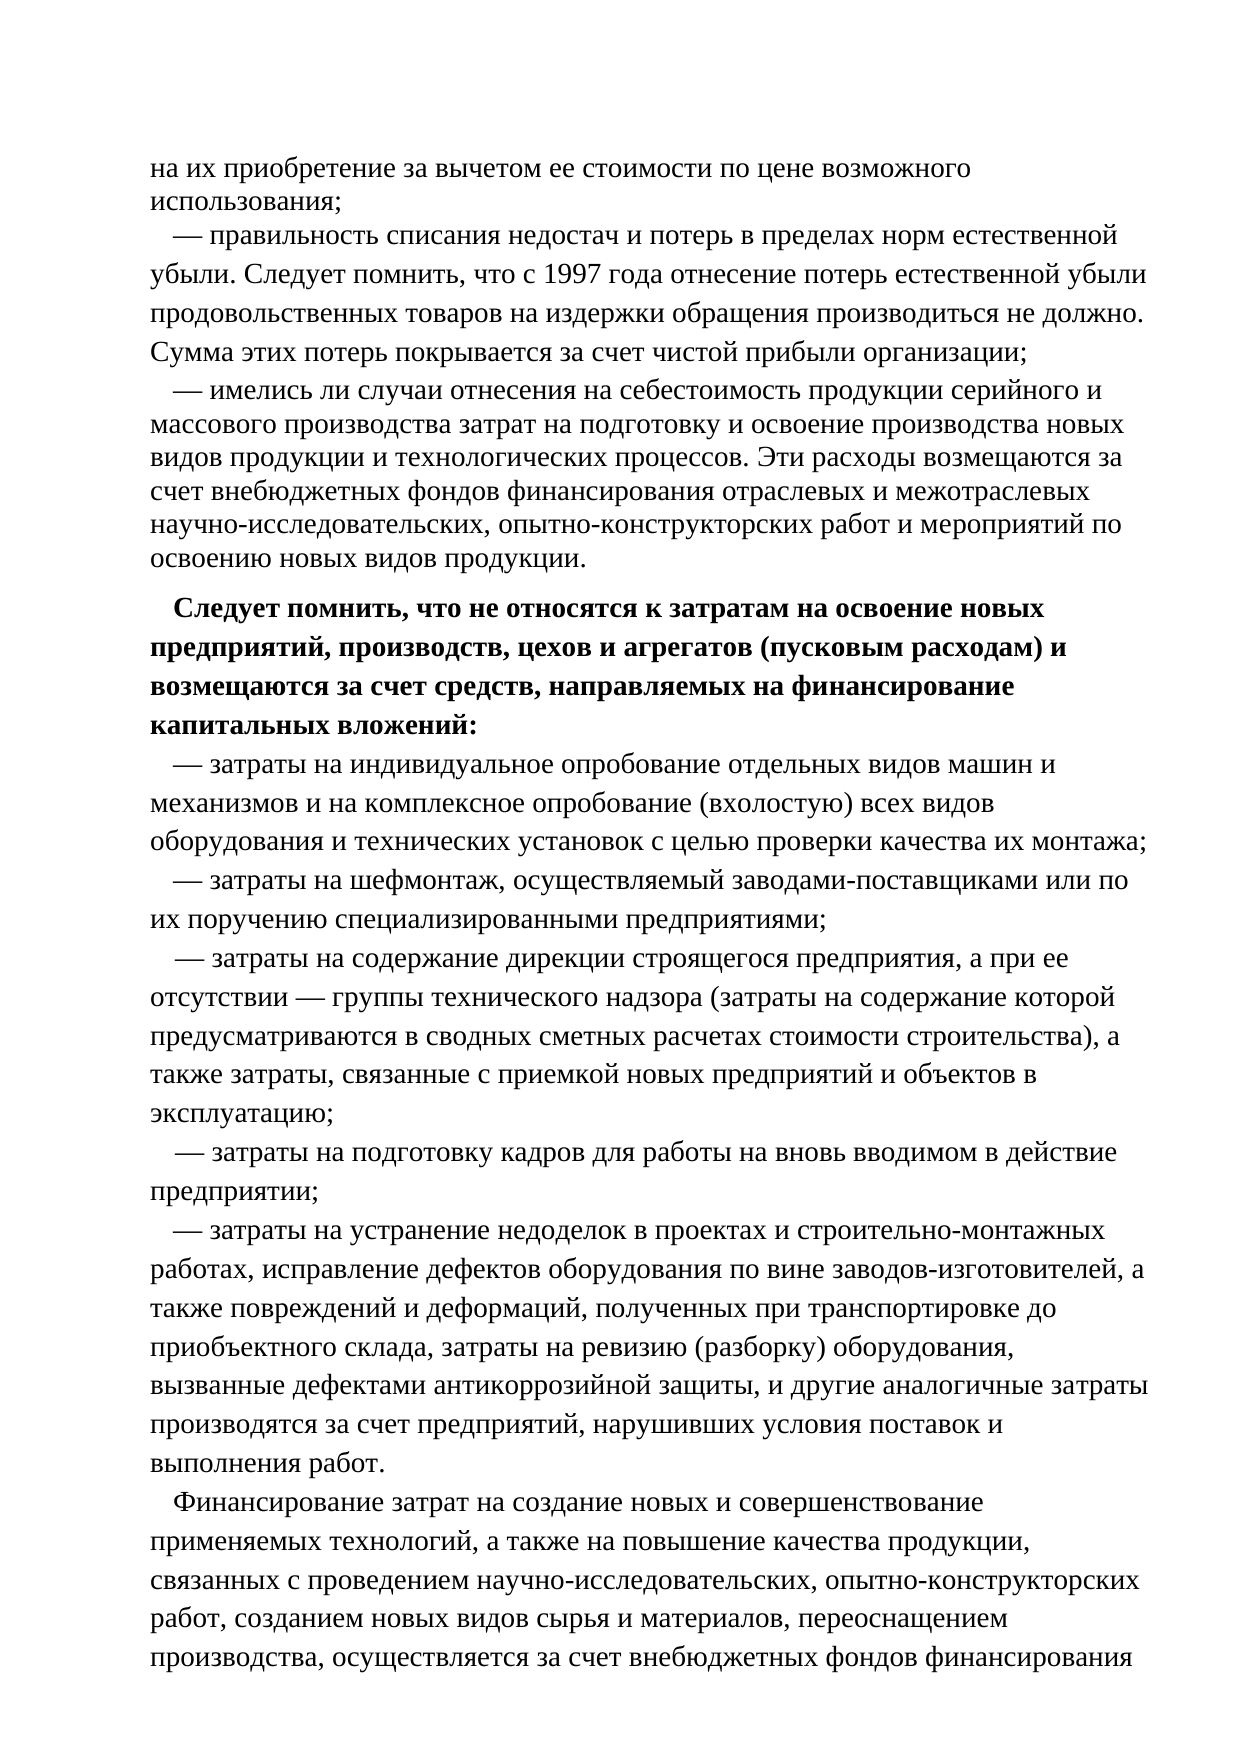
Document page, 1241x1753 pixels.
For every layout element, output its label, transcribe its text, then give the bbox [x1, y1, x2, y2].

text — затраты на шефмонтаж, осуществляемый заводами-поставщиками или по их поручению специализированными предприятиями; [150, 862, 1152, 935]
text Следует помнить, что не относятся к затратам на освоение новых предприятий, производств, цехов и агрегатов (пусковым расходам) и возмещаются за счет средств, направляемых на финансирование капитальных вложений: [150, 590, 1152, 741]
text — имелись ли случаи отнесения на себестоимость продукции серийного и массового производства затрат на подготовку и освоение производства новых видов продукции и технологических процессов. Эти расходы возмещаются за счет внебюджетных фондов финансирования отраслевых и межотраслевых научно-исследовательских, опытно-конструкторских работ и мероприятий по освоению новых видов продукции. [150, 372, 1152, 574]
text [150, 150, 1152, 217]
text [150, 1484, 1152, 1673]
text — затраты на устранение недоделок в проектах и строительно-монтажных работах, исправление дефектов оборудования по вине заводов-изготовителей, а также повреждений и деформаций, полученных при транспортировке до приобъектного склада, затраты на ревизию (разборку) оборудования, вызванные дефектами антикоррозийной защиты, и другие аналогичные затраты производятся за счет предприятий, нарушивших условия поставок и выполнения работ. [150, 1212, 1152, 1479]
text — затраты на подготовку кадров для работы на вновь вводимом в действие предприятии; [150, 1134, 1152, 1207]
text — правильность списания недостач и потерь в пределах норм естественной убыли. Следует помнить, что с 1997 года отнесение потерь естественной убыли продовольственных товаров на издержки обращения производиться не должно. Сумма этих потерь покрывается за счет чистой прибыли организации; [150, 217, 1152, 367]
text — затраты на индивидуальное опробование отдельных видов машин и механизмов и на комплексное опробование (вхолостую) всех видов оборудования и технических установок с целью проверки качества их монтажа; [150, 746, 1152, 857]
text — затраты на содержание дирекции строящегося предприятия, а при ее отсутствии — группы технического надзора (затраты на содержание которой предусматриваются в сводных сметных расчетах стоимости строительства), а также затраты, связанные с приемкой новых предприятий и объектов в эксплуатацию; [150, 940, 1152, 1129]
